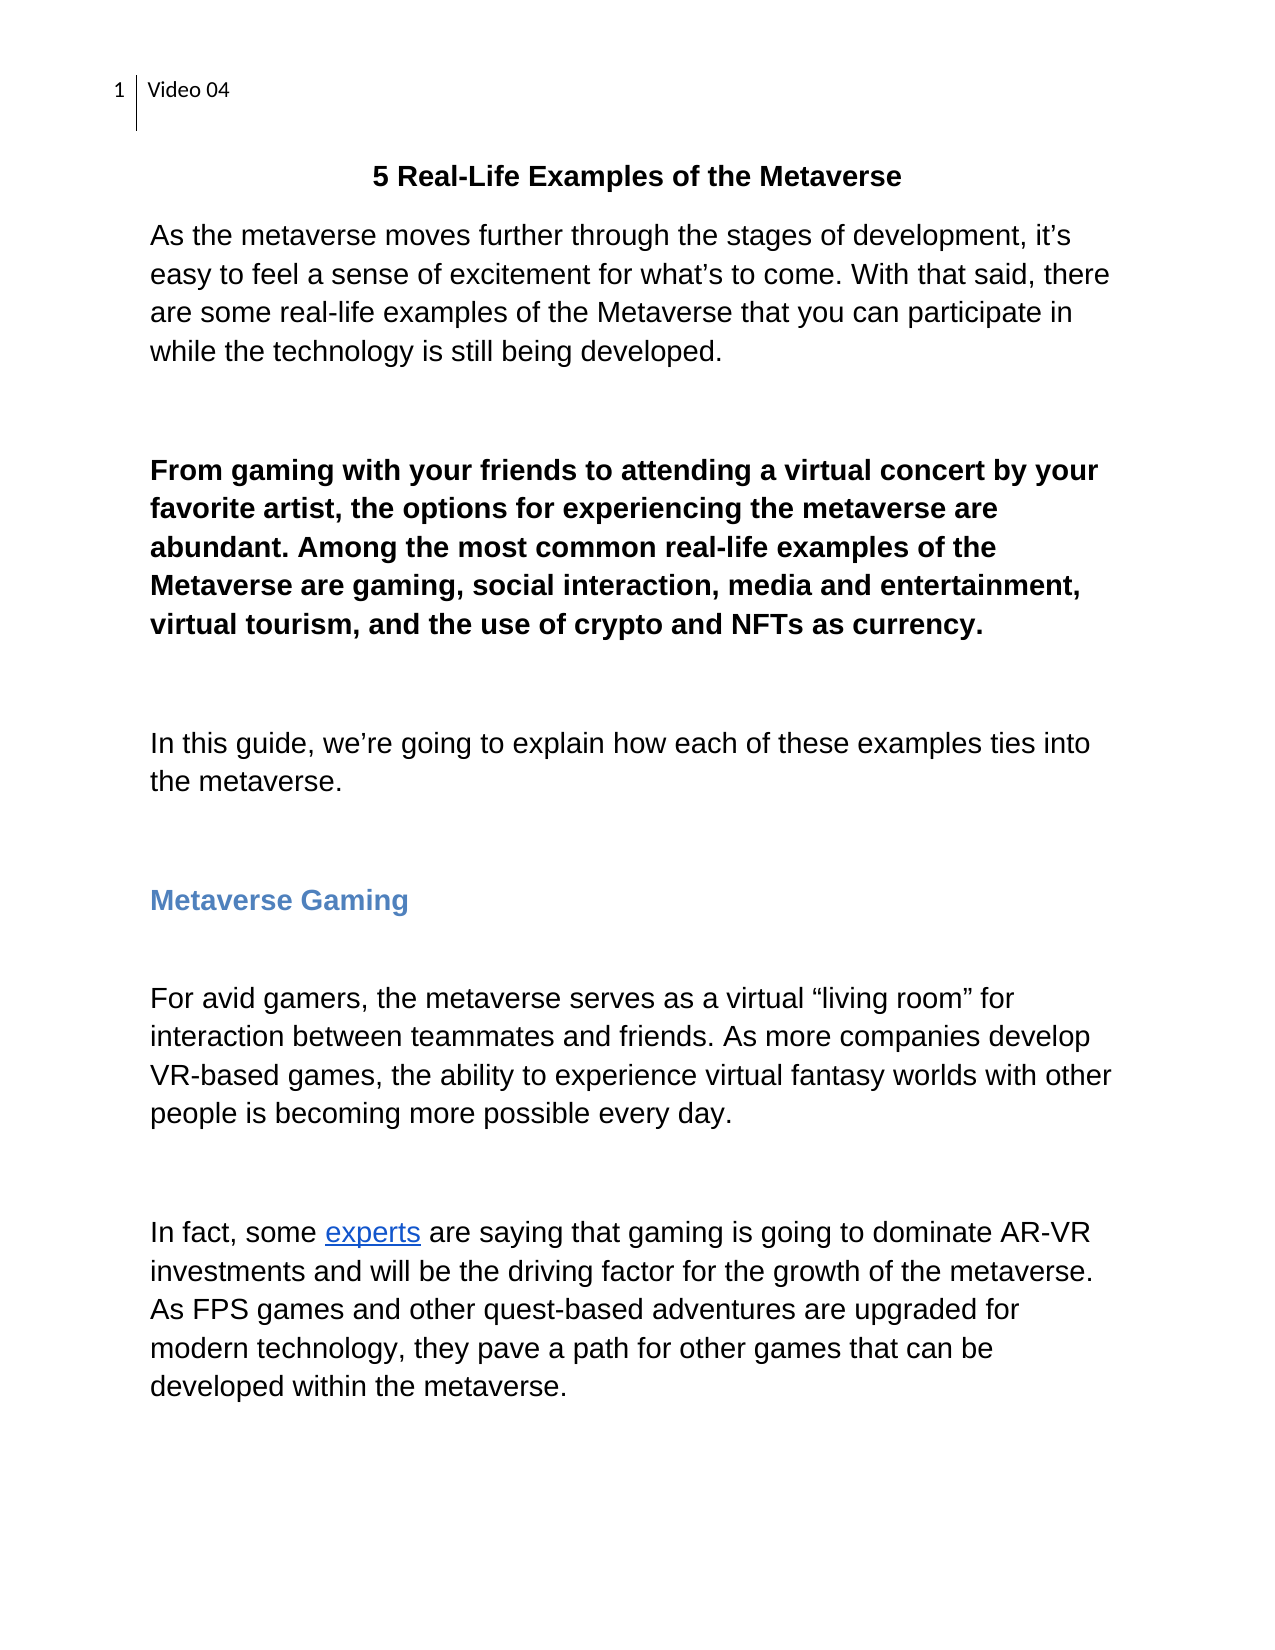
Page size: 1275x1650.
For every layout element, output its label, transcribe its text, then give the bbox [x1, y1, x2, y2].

text In this guide, we’re going to explain how each of these examples ties into the metaverse. [150, 726, 1125, 798]
text From gaming with your friends to attending a virtual concert by your favorite artist, the options for experiencing the metaverse are abundant. Among the most common real-life examples of the Metaverse are gaming, social interaction, media and entertainment, virtual tourism, and the use of crypto and NFTs as currency. [150, 453, 1125, 641]
text As the metaverse moves further through the stages of development, it’s easy to feel a sense of excitement for what’s to come. With that said, there are some real-life examples of the Metaverse that you can participate in while the technology is still being developed. [150, 218, 1125, 368]
text For avid gamers, the metaverse serves as a virtual “living room” for interaction between teammates and friends. As more companies develop VR-based games, the ability to experience virtual fantasy worlds with other people is becoming more possible every day. [150, 981, 1125, 1130]
subtitle Metaverse Gaming [150, 883, 1125, 917]
text 5 Real-Life Examples of the Metaverse [150, 159, 1125, 193]
text In fact, some experts are saying that gaming is going to dominate AR-VR investments and will be the driving factor for the growth of the metaverse. As FPS games and other quest-based adventures are upgraded for modern technology, they pave a path for other games that can be developed within the metaverse. [150, 1215, 1125, 1403]
